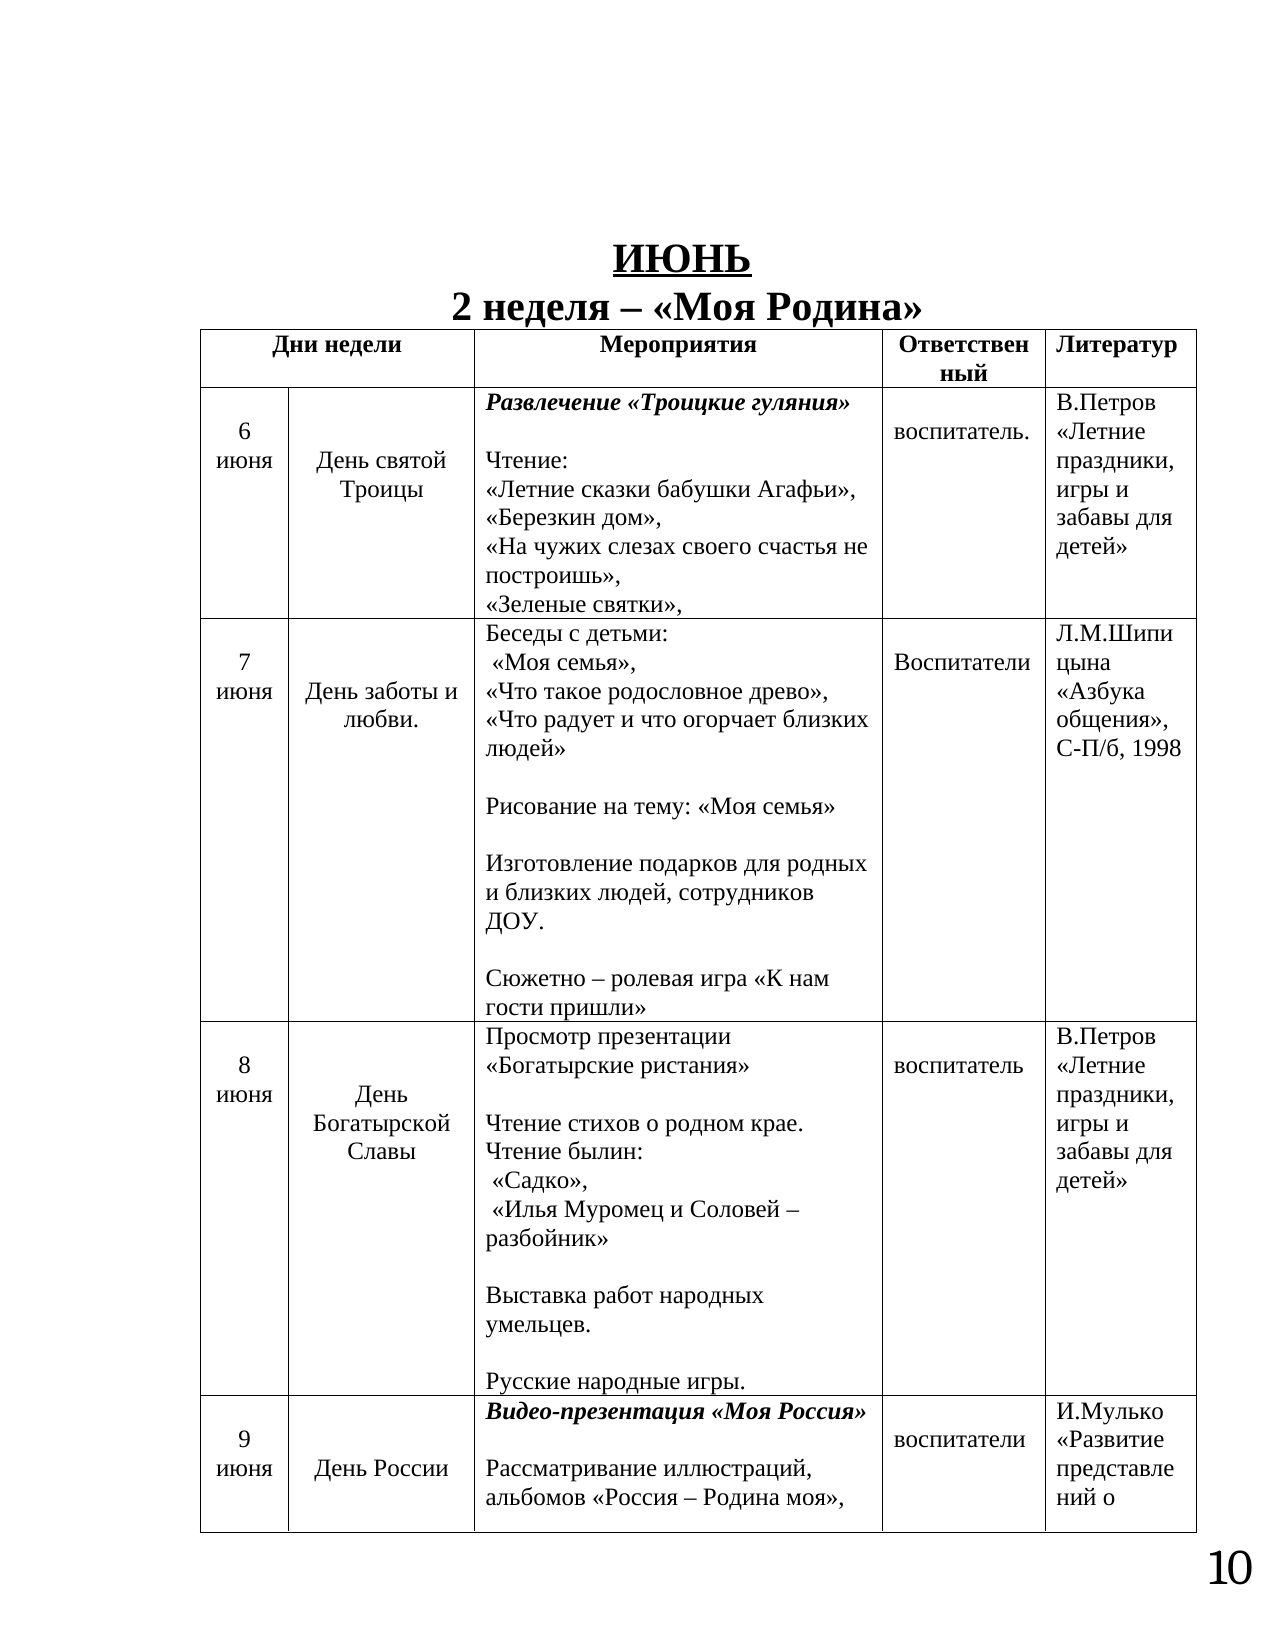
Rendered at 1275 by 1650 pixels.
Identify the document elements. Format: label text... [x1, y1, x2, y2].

table_cell Беседы с детьми: «Моя семья», «Что такое родословное древо», «Что радует и что огорчает близких людей» Рисование на тему: «Моя семья» Изготовление подарков для родных и близких людей, сотрудников ДОУ. Сюжетно – ролевая игра «К нам гости пришли» [475, 619, 882, 1021]
table_cell День заботы и любви. [289, 619, 474, 1021]
table_cell Воспитатели [883, 619, 1045, 1021]
text ИЮНЬ [177, 233, 1186, 281]
table_cell воспитатель [883, 1022, 1045, 1395]
table_cell В.Петров «Летние праздники, игры и забавы для детей» [1046, 1022, 1196, 1395]
table_header Ответственный [883, 330, 1045, 387]
table_cell 6 июня [201, 388, 288, 617]
table_cell 7 июня [201, 619, 288, 1021]
table_cell воспитатель. [883, 388, 1045, 617]
table_cell Л.М.Шипицына «Азбука общения», С-П/б, 1998 [1046, 619, 1196, 1021]
table_header Литератур [1046, 330, 1196, 387]
table_cell День святой Троицы [289, 388, 474, 617]
table_cell воспитатели [883, 1396, 1045, 1531]
text 2 неделя – «Моя Родина» [177, 281, 1186, 329]
table_cell День Богатырской Славы [289, 1022, 474, 1395]
table_cell 9 июня [201, 1396, 288, 1531]
table_cell В.Петров «Летние праздники, игры и забавы для детей» [1046, 388, 1196, 617]
table_cell 8 июня [201, 1022, 288, 1395]
table_cell День России [289, 1396, 474, 1531]
table_header Дни недели [201, 330, 474, 387]
table_header Мероприятия [475, 330, 882, 387]
table_cell Просмотр презентации «Богатырские ристания» Чтение стихов о родном крае. Чтение былин: «Садко», «Илья Муромец и Соловей – разбойник» Выставка работ народных умельцев. Русские народные игры. [475, 1022, 882, 1395]
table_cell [475, 1396, 882, 1531]
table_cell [1046, 1396, 1196, 1531]
table_cell Развлечение «Троицкие гуляния» Чтение: «Летние сказки бабушки Агафьи», «Березкин дом», «На чужих слезах своего счастья не построишь», «Зеленые святки», [475, 388, 882, 617]
